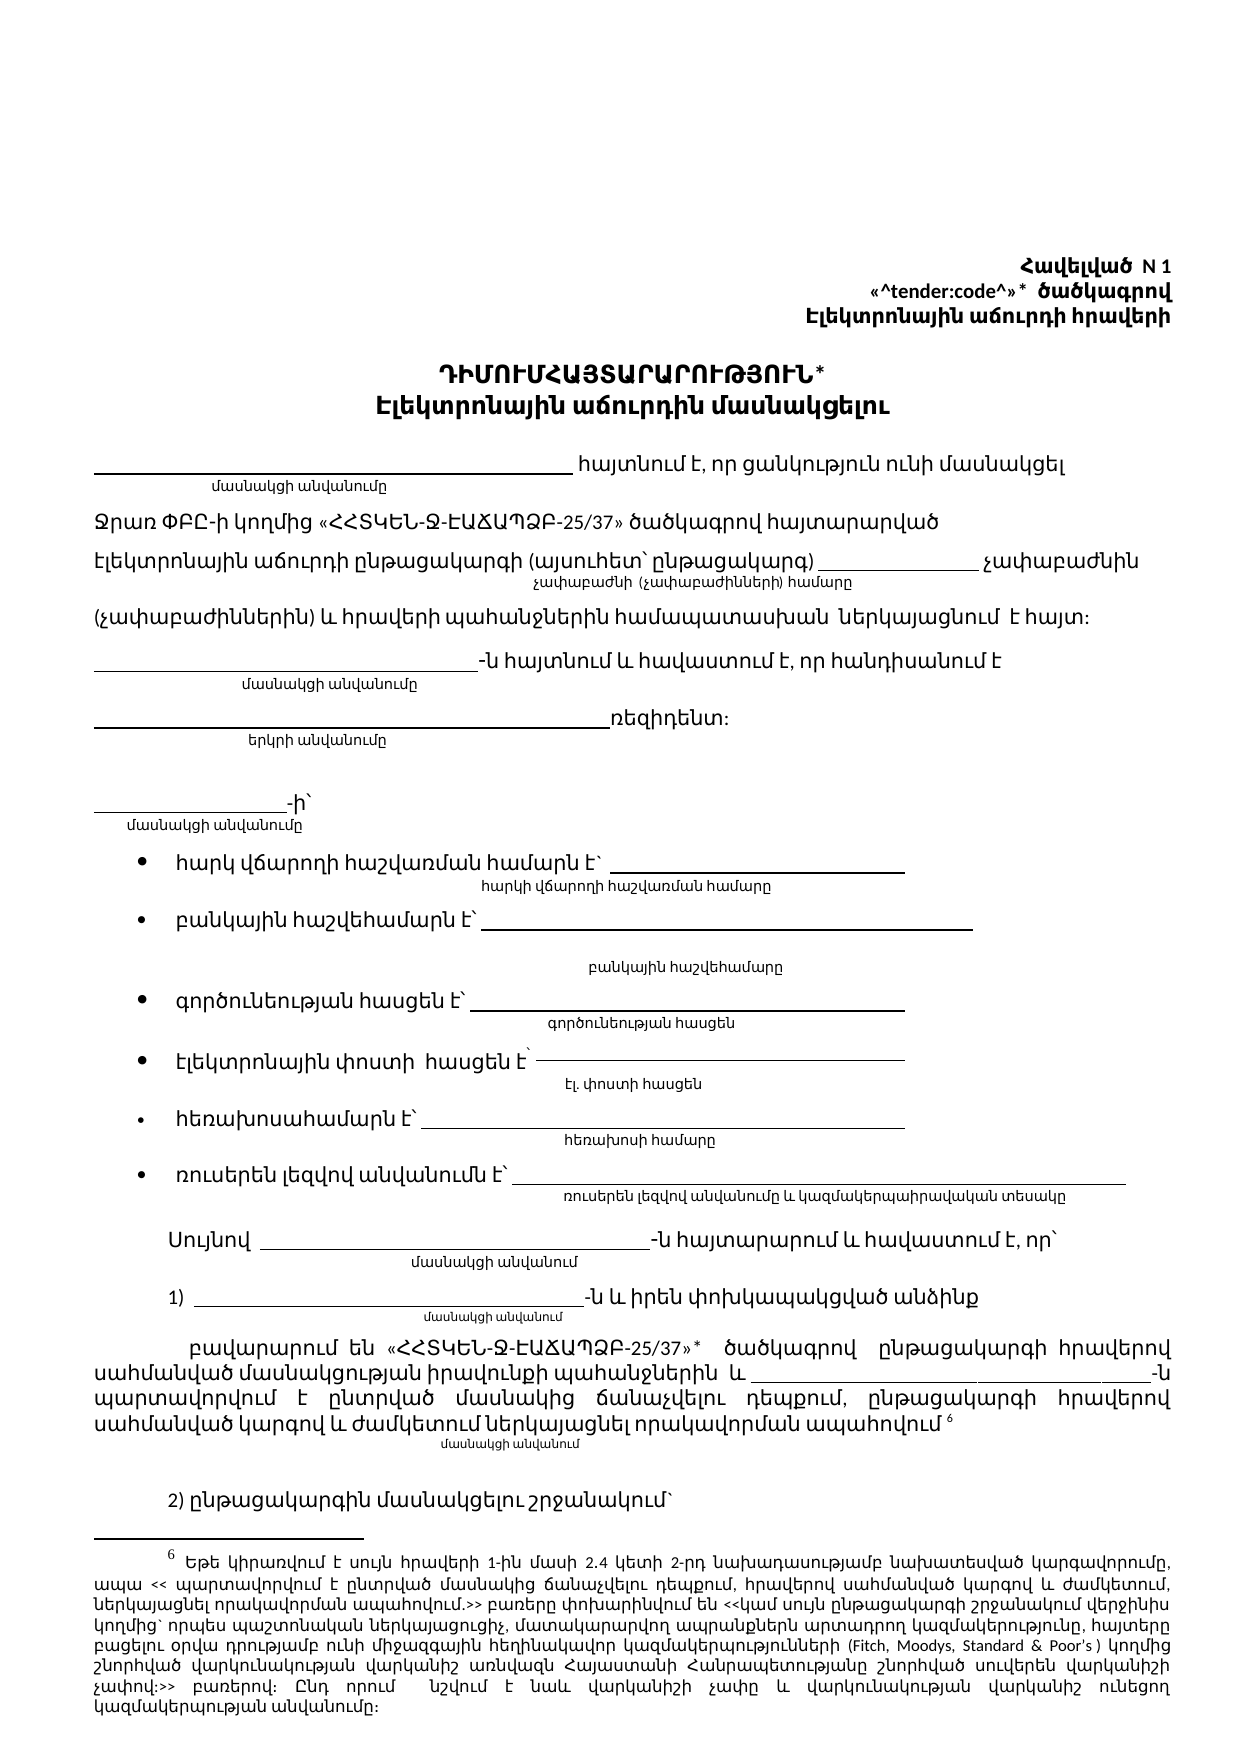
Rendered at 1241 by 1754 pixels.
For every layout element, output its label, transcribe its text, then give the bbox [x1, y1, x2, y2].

text չափաբաժնի (չափաբաժինների) համարը [94, 573, 1171, 604]
list հարկ վճարողի հաշվառման համարն է` [138, 846, 1171, 877]
text մասնակցի անվանում [94, 1309, 1171, 1335]
text 2) ընթացակարգին մասնակցելու շրջանակում` [94, 1487, 1171, 1513]
text (չափաբաժիններին) և հրավերի պահանջներին համապատասխան ներկայացնում է հայտ: [94, 604, 1171, 629]
list էլեկտրոնային փոստի հասցեն է՝ [138, 1045, 1171, 1075]
subtitle Էլեկտրոնային աճուրդին մասնակցելու [94, 390, 1171, 421]
text մասնակցի անվանում [94, 1253, 1171, 1284]
text Հավելված N 1 [94, 253, 1171, 278]
text ռեզիդենտ: [94, 706, 1171, 731]
text մասնակցի անվանումը [94, 816, 1171, 846]
text մասնակցի անվանումը [94, 675, 1171, 706]
list ռուսերեն լեզվով անվանումն է՝ [138, 1162, 1171, 1187]
text բավարարում են «ՀՀՏԿԵՆ-Ջ-ԷԱՃԱՊՁԲ-25/37»* ծածկագրով ընթացակարգի հրավերով սահմանված մասնակցության իրավունքի պահանջներին և -ն պարտավորվում է ընտրված մասնակից ճանաչվելու դեպքում, ընթացակարգի հրավերով սահմանված կարգով և ժամկետում ներկայացնել որակավորման ապահովում [94, 1335, 1171, 1436]
text երկրի անվանումը [94, 731, 1171, 762]
list հեռախոսահամարն է՝ [138, 1106, 1171, 1131]
text մասնակցի անվանում [94, 1436, 1171, 1462]
text Սույնով -ն հայտարարում և հավաստում է, որ՝ [94, 1223, 1171, 1253]
list գործունեության հասցեն է՝ [138, 989, 1171, 1014]
text էլ. փոստի հասցեն [94, 1075, 1171, 1106]
text Ջրառ ՓԲԸ-ի կողմից «ՀՀՏԿԵՆ-Ջ-ԷԱՃԱՊՁԲ-25/37» ծածկագրով հայտարարված [94, 507, 1171, 535]
text Էլեկտրոնային աճուրդի հրավերի [94, 304, 1171, 329]
text -ի՝ [94, 790, 1171, 816]
text 1) -ն և իրեն փոխկապակցված անձինք [94, 1284, 1171, 1309]
text բանկային հաշվեհամարը [94, 958, 1171, 989]
text մասնակցի անվանումը [94, 477, 1171, 507]
text «^tender:code^»* ծածկագրով [94, 278, 1171, 304]
text գործունեության հասցեն [94, 1014, 1171, 1045]
text հայտնում է, որ ցանկություն ունի մասնակցել [94, 451, 1171, 477]
text ռուսերեն լեզվով անվանումը և կազմակերպաիրավական տեսակը [94, 1187, 1171, 1218]
text ԴԻՄՈՒՄՀԱՅՏԱՐԱՐՈՒԹՅՈՒՆ* [94, 360, 1171, 390]
text էլեկտրոնային աճուրդի ընթացակարգի (այսուհետ՝ ընթացակարգ) չափաբաժնին [94, 548, 1171, 573]
list բանկային հաշվեհամարն է՝ [138, 907, 1171, 958]
text հեռախոսի համարը [462, 1131, 1171, 1162]
text հարկի վճարողի հաշվառման համարը [94, 877, 1171, 907]
text -ն հայտնում և հավաստում է, որ հանդիսանում է [94, 644, 1171, 675]
